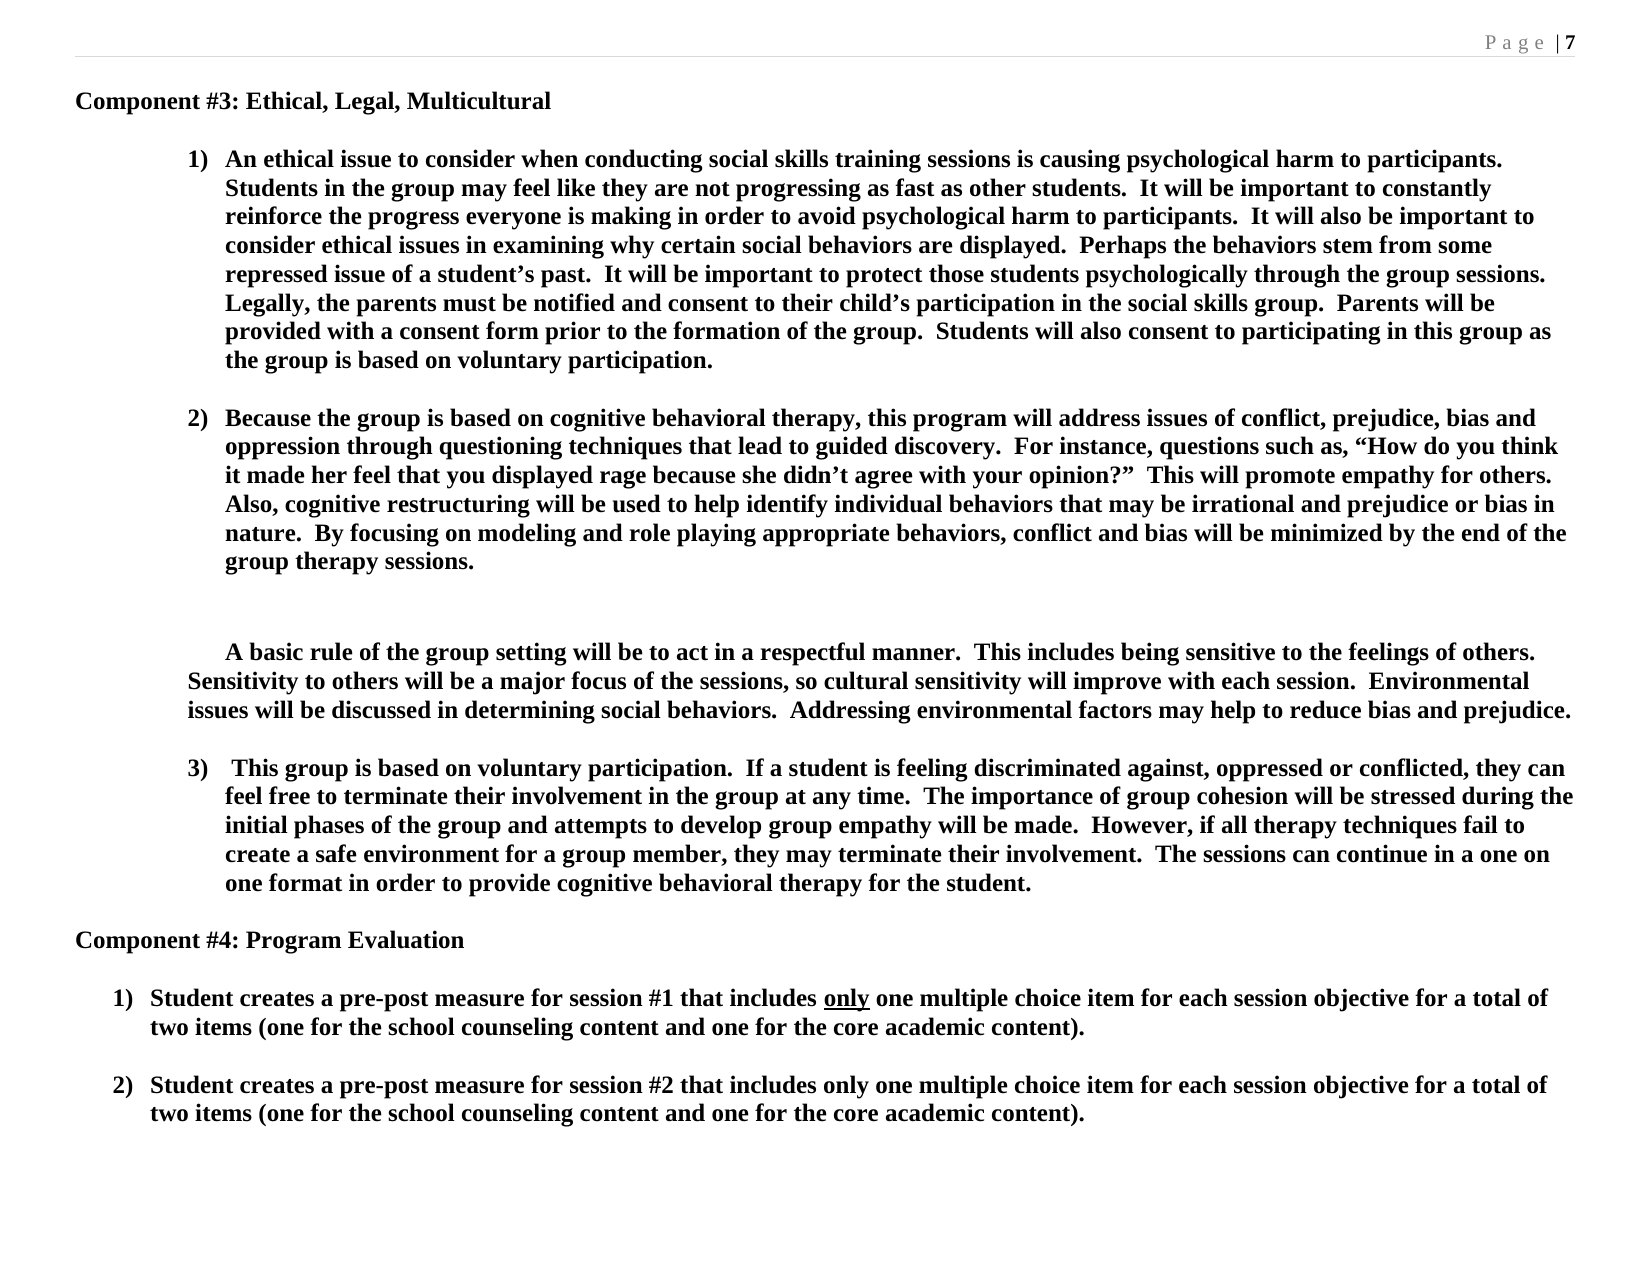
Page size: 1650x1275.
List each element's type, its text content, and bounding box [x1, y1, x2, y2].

list An ethical issue to consider when conducting social skills training sessions is causing psychological harm to participants. Students in the group may feel like they are not progressing as fast as other students. It will be important to constantly reinforce the progress everyone is making in order to avoid psychological harm to participants. It will also be important to consider ethical issues in examining why certain social behaviors are displayed. Perhaps the behaviors stem from some repressed issue of a student’s past. It will be important to protect those students psychologically through the group sessions. Legally, the parents must be notified and consent to their child’s participation in the social skills group. Parents will be provided with a consent form prior to the formation of the group. Students will also consent to participating in this group as the group is based on voluntary participation. [187, 144, 1575, 374]
list Because the group is based on cognitive behavioral therapy, this program will address issues of conflict, prejudice, bias and oppression through questioning techniques that lead to guided discovery. For instance, questions such as, “How do you think it made her feel that you displayed rage because she didn’t agree with your opinion?” This will promote empathy for others. Also, cognitive restructuring will be used to help identify individual behaviors that may be irrational and prejudice or bias in nature. By focusing on modeling and role playing appropriate behaviors, conflict and bias will be minimized by the end of the group therapy sessions. [187, 403, 1575, 575]
text A basic rule of the group setting will be to act in a respectful manner. This includes being sensitive to the feelings of others. Sensitivity to others will be a major focus of the sessions, so cultural sensitivity will improve with each session. Environmental issues will be discussed in determining social behaviors. Addressing environmental factors may help to reduce bias and prejudice. [187, 637, 1575, 723]
text Component #4: Program Evaluation [75, 926, 1575, 954]
list Student creates a pre-post measure for session #1 that includes only one multiple choice item for each session objective for a total of two items (one for the school counseling content and one for the core academic content). [112, 983, 1575, 1041]
list Student creates a pre-post measure for session #2 that includes only one multiple choice item for each session objective for a total of two items (one for the school counseling content and one for the core academic content). [112, 1070, 1575, 1127]
text Component #3: Ethical, Legal, Multicultural [75, 86, 1575, 115]
list This group is based on voluntary participation. If a student is feeling discriminated against, oppressed or conflicted, they can feel free to terminate their involvement in the group at any time. The importance of group cohesion will be stressed during the initial phases of the group and attempts to develop group empathy will be made. However, if all therapy techniques fail to create a safe environment for a group member, they may terminate their involvement. The sessions can continue in a one on one format in order to provide cognitive behavioral therapy for the student. [187, 753, 1575, 896]
